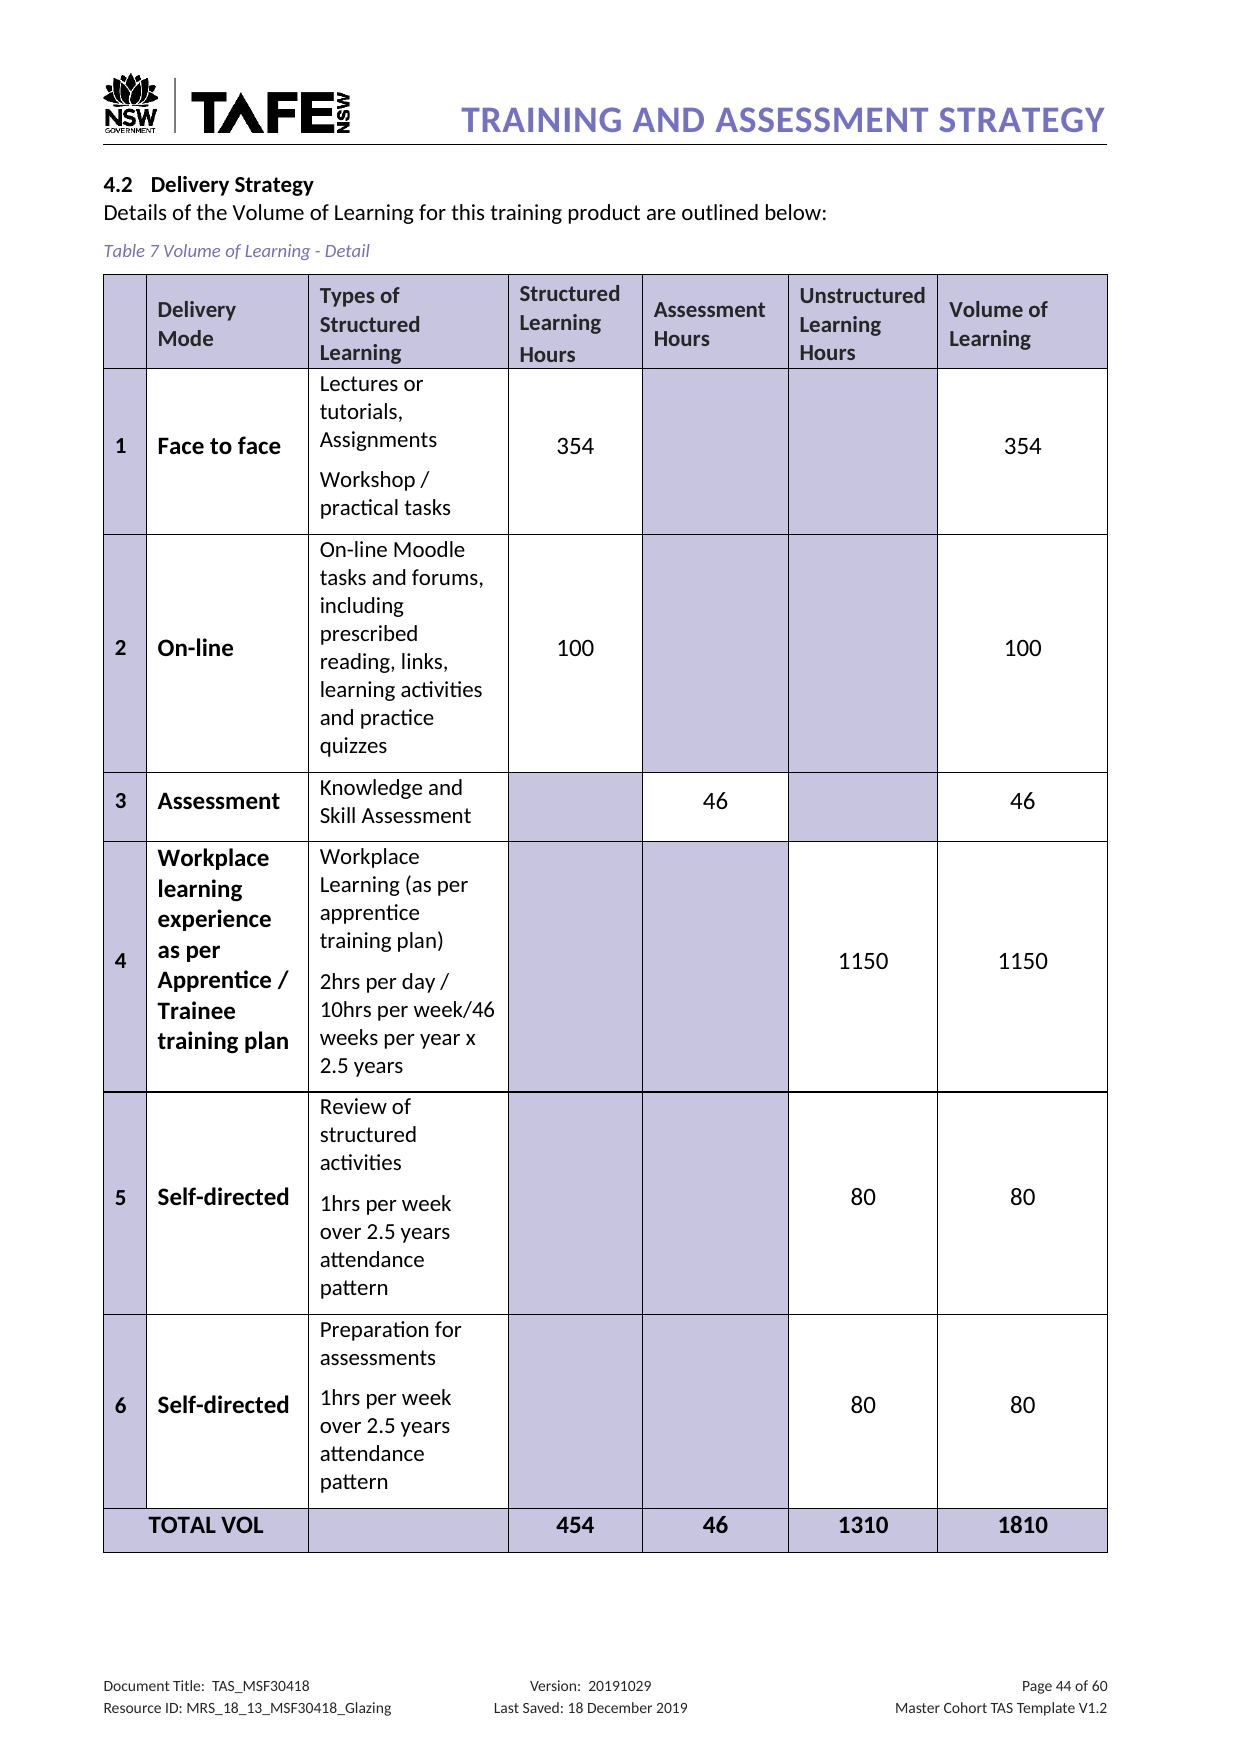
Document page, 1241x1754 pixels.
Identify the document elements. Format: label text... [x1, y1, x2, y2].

subtitle 4.2 Delivery Strategy [103, 170, 1107, 198]
table_header Types of Structured Learning [309, 275, 508, 368]
table_cell 80 [938, 1093, 1107, 1314]
table_cell On-line Moodle tasks and forums, including prescribed reading, links, learning activities and practice quizzes [309, 535, 508, 772]
text Details of the Volume of Learning for this training product are outlined below: [103, 198, 1107, 226]
table_cell [509, 1093, 642, 1314]
table_cell 6 [104, 1315, 146, 1508]
table_cell [789, 773, 937, 841]
table_cell 80 [789, 1315, 937, 1508]
table_cell 4 [104, 842, 146, 1091]
table_cell 80 [938, 1315, 1107, 1508]
table_cell Assessment [147, 773, 308, 841]
table_cell 46 [643, 773, 788, 841]
table_cell Knowledge and Skill Assessment [309, 773, 508, 841]
table_cell 46 [643, 1509, 788, 1552]
picture [103, 73, 350, 133]
table_cell 80 [789, 1093, 937, 1314]
table_header Unstructured Learning Hours [789, 275, 937, 368]
table_header Assessment Hours [643, 275, 788, 368]
text Table 7 Volume of Learning - Detail [103, 239, 1107, 262]
table_cell Self-directed [147, 1093, 308, 1314]
table_cell On-line [147, 535, 308, 772]
table_cell 3 [104, 773, 146, 841]
table_cell [643, 535, 788, 772]
table_cell 100 [509, 535, 642, 772]
table_cell Self-directed [147, 1315, 308, 1508]
table_cell Review of structured activities 1hrs per week over 2.5 years attendance pattern [309, 1093, 508, 1314]
table_cell 354 [509, 369, 642, 534]
table_header Volume of Learning [938, 275, 1107, 368]
table_cell Preparation for assessments 1hrs per week over 2.5 years attendance pattern [309, 1315, 508, 1508]
table_cell TOTAL VOL [104, 1509, 308, 1552]
table_cell 46 [938, 773, 1107, 841]
table_cell Lectures or tutorials, Assignments Workshop / practical tasks [309, 369, 508, 534]
table_cell 5 [104, 1093, 146, 1314]
table_cell 354 [938, 369, 1107, 534]
table_cell Workplace learning experience as per Apprentice / Trainee training plan [147, 842, 308, 1091]
table_header Delivery Mode [147, 275, 308, 368]
table_cell [509, 773, 642, 841]
table_cell 1810 [938, 1509, 1107, 1552]
table_cell Workplace Learning (as per apprentice training plan) 2hrs per day / 10hrs per week/46 weeks per year x 2.5 years [309, 842, 508, 1091]
table_cell [309, 1509, 508, 1552]
table_cell 1150 [938, 842, 1107, 1091]
table_cell 2 [104, 535, 146, 772]
table_cell [643, 369, 788, 534]
table_cell 454 [509, 1509, 642, 1552]
table_cell 1310 [789, 1509, 937, 1552]
table_cell 100 [938, 535, 1107, 772]
table_header No. [104, 275, 146, 368]
table_cell [643, 842, 788, 1091]
table_cell [789, 535, 937, 772]
table_cell [509, 1315, 642, 1508]
table_cell [643, 1315, 788, 1508]
table_cell Face to face [147, 369, 308, 534]
table_cell [789, 369, 937, 534]
table_header Structured Learning Hours [509, 275, 642, 368]
table_cell [509, 842, 642, 1091]
table_cell 1150 [789, 842, 937, 1091]
table_cell 1 [104, 369, 146, 534]
table_cell [643, 1093, 788, 1314]
